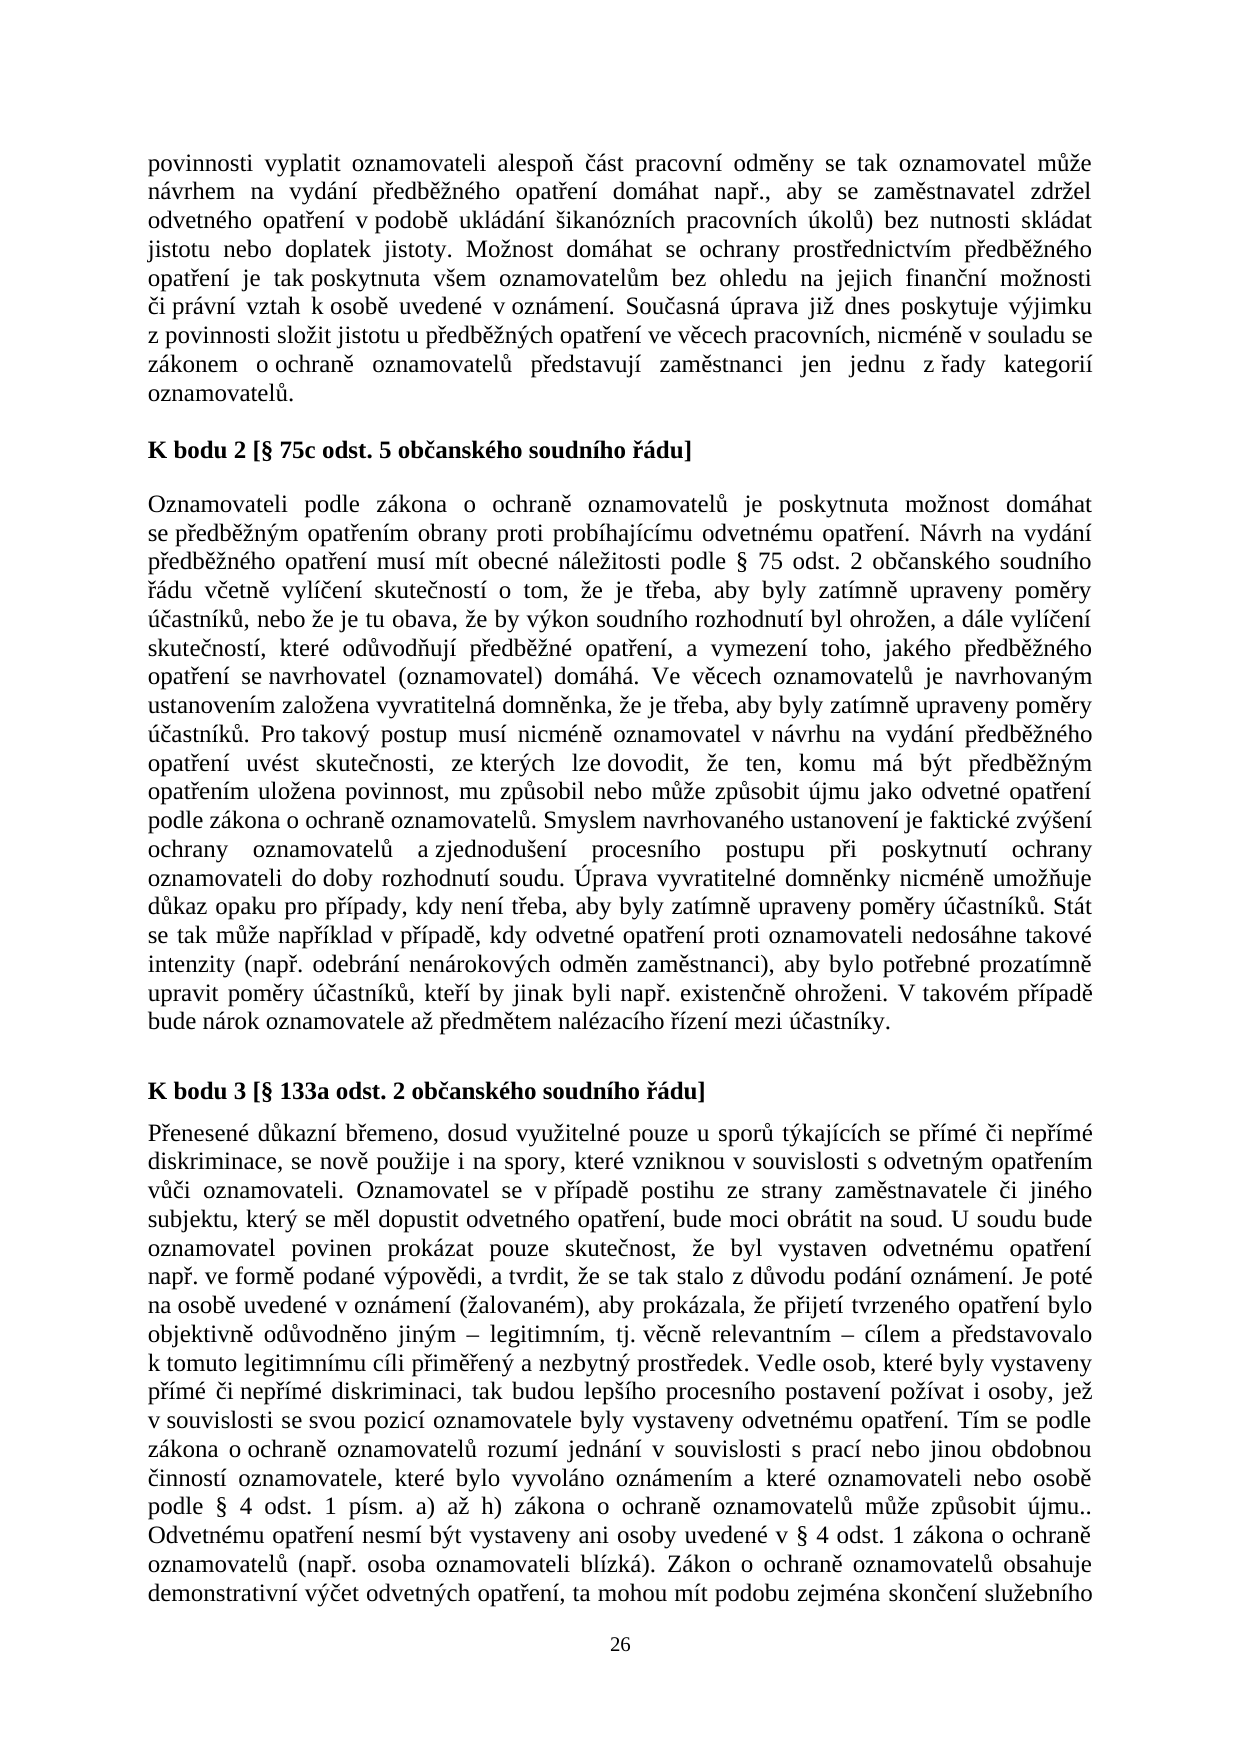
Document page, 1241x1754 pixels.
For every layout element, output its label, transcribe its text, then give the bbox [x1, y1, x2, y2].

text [148, 148, 1093, 406]
text K bodu 2 [§ 75c odst. 5 občanského soudního řádu] [148, 435, 1093, 464]
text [148, 1118, 1093, 1606]
text K bodu 3 [§ 133a odst. 2 občanského soudního řádu] [148, 1076, 1093, 1105]
text Oznamovateli podle zákona o ochraně oznamovatelů je poskytnuta možnost domáhat se předběžným opatřením obrany proti probíhajícímu odvetnému opatření. Návrh na vydání předběžného opatření musí mít obecné náležitosti podle § 75 odst. 2 občanského soudního řádu včetně vylíčení skutečností o tom, že je třeba, aby byly zatímně upraveny poměry účastníků, nebo že je tu obava, že by výkon soudního rozhodnutí byl ohrožen, a dále vylíčení skutečností, které odůvodňují předběžné opatření, a vymezení toho, jakého předběžného opatření se navrhovatel (oznamovatel) domáhá. Ve věcech oznamovatelů je navrhovaným ustanovením založena vyvratitelná domněnka, že je třeba, aby byly zatímně upraveny poměry účastníků. Pro takový postup musí nicméně oznamovatel v návrhu na vydání předběžného opatření uvést skutečnosti, ze kterých lze dovodit, že ten, komu má být předběžným opatřením uložena povinnost, mu způsobil nebo může způsobit újmu jako odvetné opatření podle zákona o ochraně oznamovatelů. Smyslem navrhovaného ustanovení je faktické zvýšení ochrany oznamovatelů a zjednodušení procesního postupu při poskytnutí ochrany oznamovateli do doby rozhodnutí soudu. Úprava vyvratitelné domněnky nicméně umožňuje důkaz opaku pro případy, kdy není třeba, aby byly zatímně upraveny poměry účastníků. Stát se tak může například v případě, kdy odvetné opatření proti oznamovateli nedosáhne takové intenzity (např. odebrání nenárokových odměn zaměstnanci), aby bylo potřebné prozatímně upravit poměry účastníků, kteří by jinak byli např. existenčně ohroženi. V takovém případě bude nárok oznamovatele až předmětem nalézacího řízení mezi účastníky. [148, 489, 1093, 1035]
